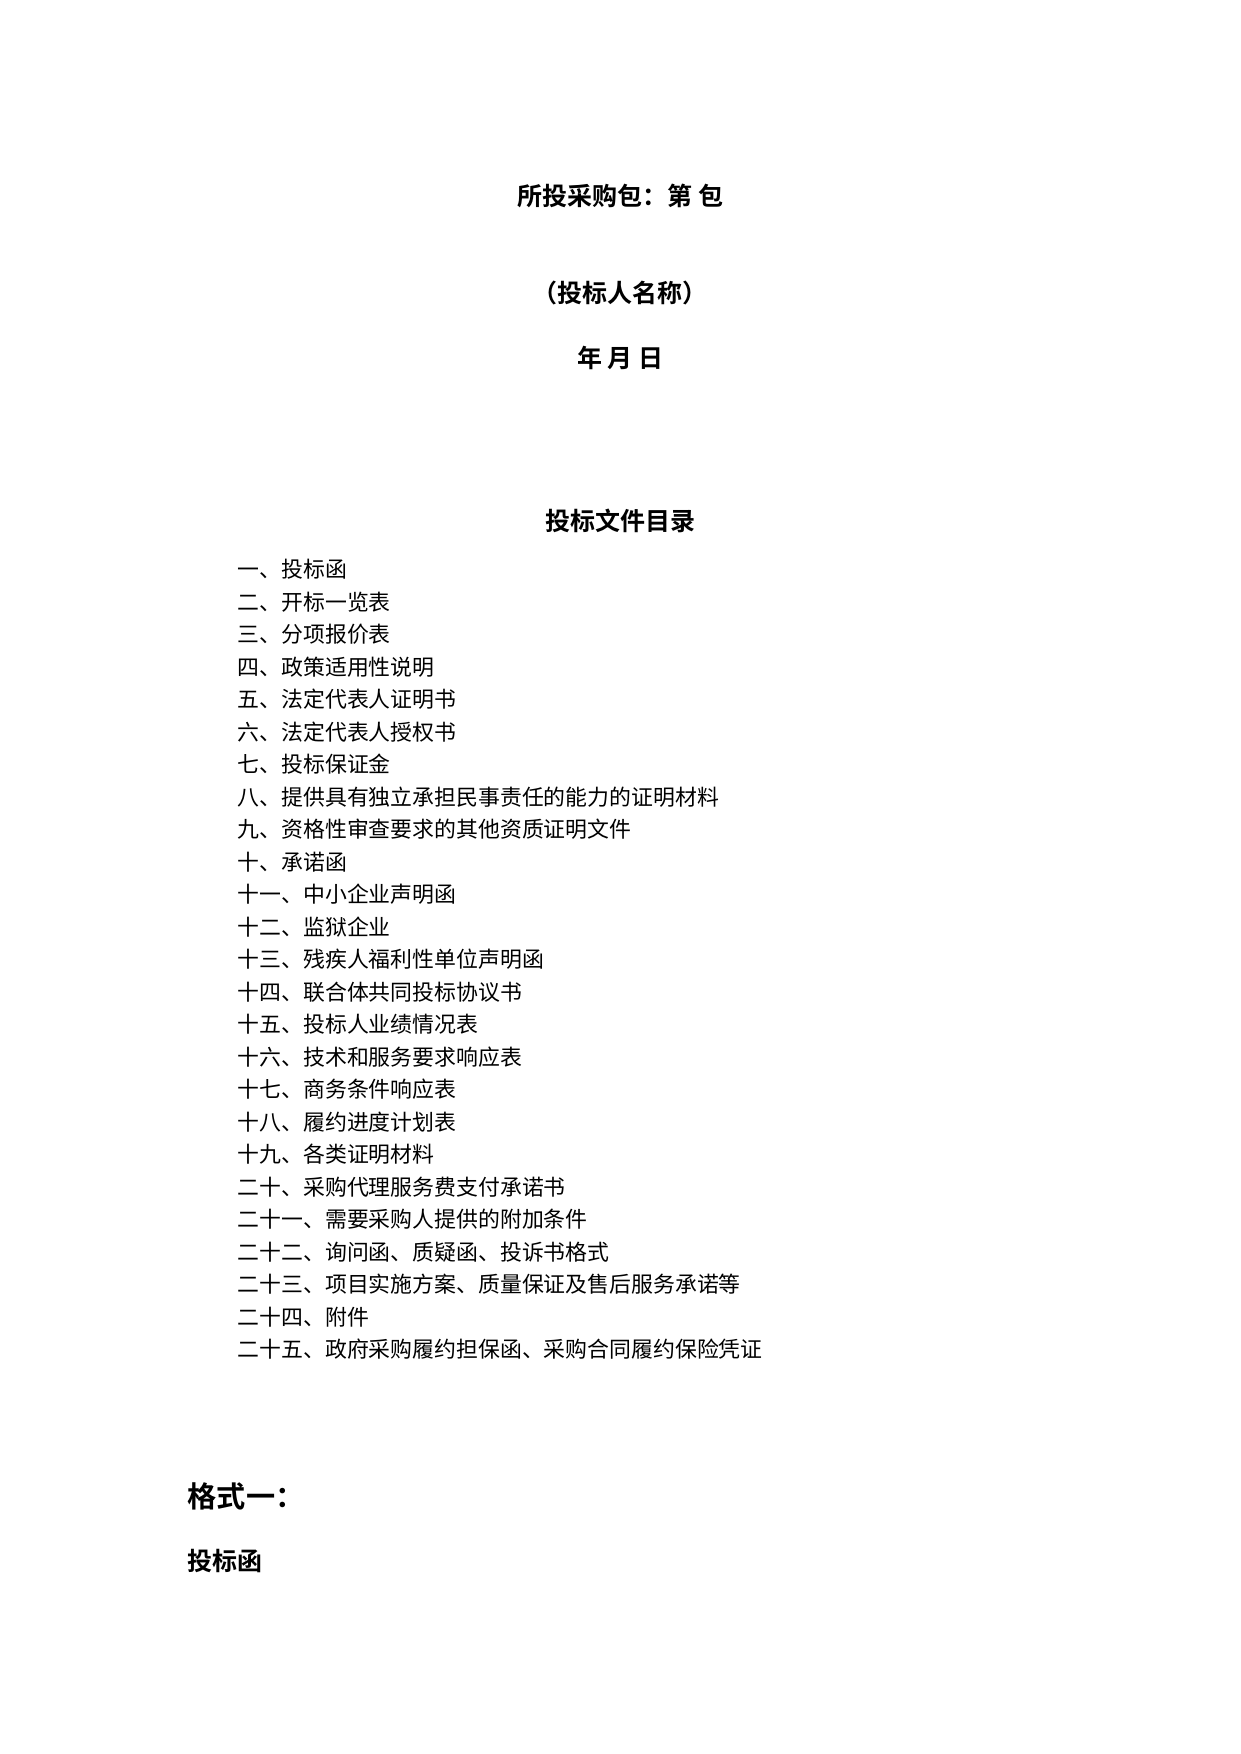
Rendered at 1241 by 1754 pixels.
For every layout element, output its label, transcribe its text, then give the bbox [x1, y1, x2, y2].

text 十二、监狱企业 [187, 909, 1053, 942]
text 十八、履约进度计划表 [187, 1104, 1053, 1137]
text 投标文件目录 [187, 487, 1053, 552]
text 七、投标保证金 [187, 747, 1053, 779]
text 十一、中小企业声明函 [187, 877, 1053, 909]
text 二十一、需要采购人提供的附加条件 [187, 1202, 1053, 1234]
text 四、政策适用性说明 [187, 649, 1053, 682]
text 二十五、政府采购履约担保函、采购合同履约保险凭证 [187, 1332, 1053, 1364]
text 十、承诺函 [187, 844, 1053, 877]
text 十五、投标人业绩情况表 [187, 1007, 1053, 1039]
text 年 月 日 [187, 324, 1053, 389]
text 所投采购包：第 包 [187, 162, 1053, 227]
text 三、分项报价表 [187, 617, 1053, 649]
text 二、开标一览表 [187, 584, 1053, 617]
text 九、资格性审查要求的其他资质证明文件 [187, 812, 1053, 844]
text 六、法定代表人授权书 [187, 714, 1053, 747]
text （投标人名称） [187, 259, 1053, 324]
text 十三、残疾人福利性单位声明函 [187, 942, 1053, 974]
text 二十、采购代理服务费支付承诺书 [187, 1169, 1053, 1202]
text 五、法定代表人证明书 [187, 682, 1053, 714]
text 格式一： [187, 1462, 1053, 1527]
text 十四、联合体共同投标协议书 [187, 974, 1053, 1007]
text 十九、各类证明材料 [187, 1137, 1053, 1169]
text 投标函 [187, 1527, 1053, 1592]
text 二十四、附件 [187, 1299, 1053, 1332]
text 八、提供具有独立承担民事责任的能力的证明材料 [187, 779, 1053, 812]
text 二十三、项目实施方案、质量保证及售后服务承诺等 [187, 1267, 1053, 1299]
text 十七、商务条件响应表 [187, 1072, 1053, 1104]
text 二十二、询问函、质疑函、投诉书格式 [187, 1234, 1053, 1267]
text 一、投标函 [187, 552, 1053, 584]
text 十六、技术和服务要求响应表 [187, 1039, 1053, 1072]
